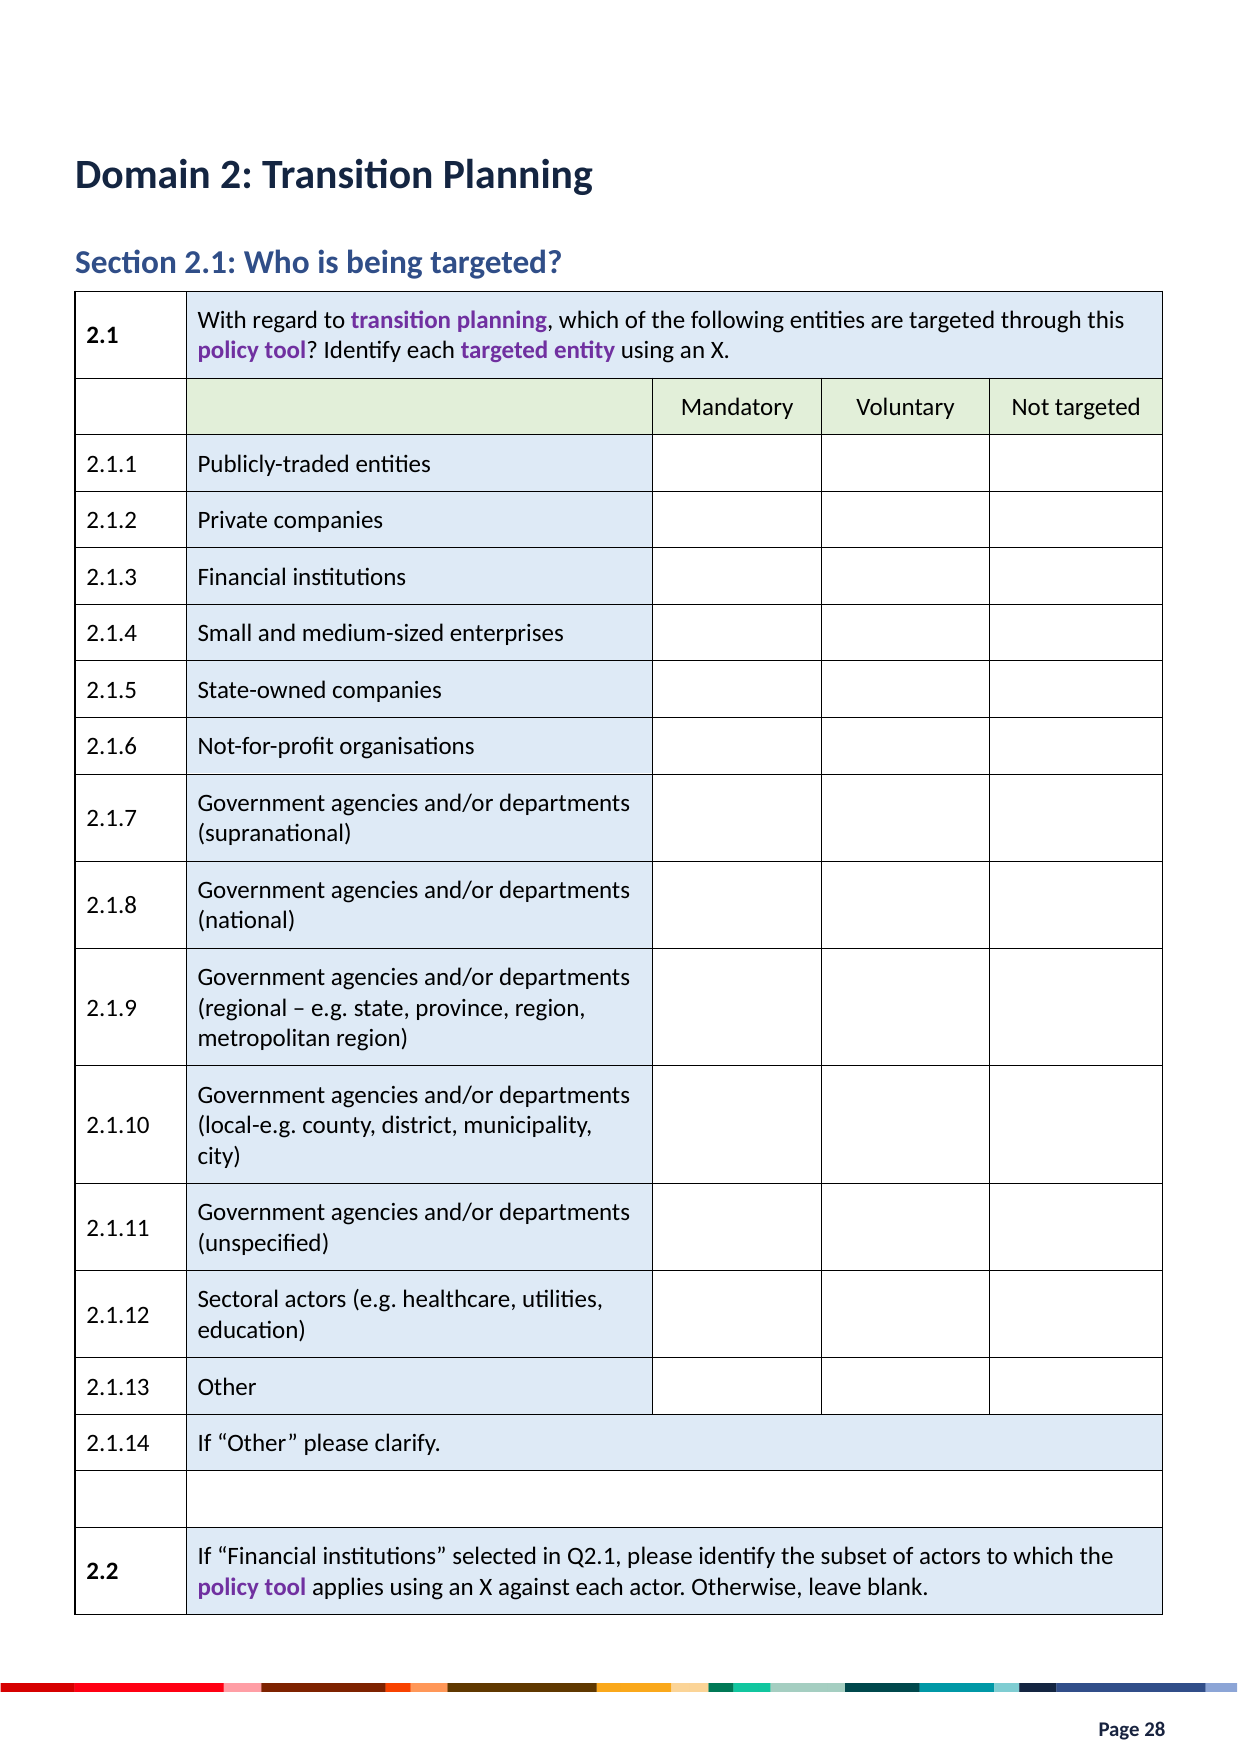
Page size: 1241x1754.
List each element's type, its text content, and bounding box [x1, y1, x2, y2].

table_cell [822, 548, 989, 604]
table_cell [822, 435, 989, 491]
table_cell [822, 718, 989, 773]
table_cell Government agencies and/or departments (regional – e.g. state, province, region, metropolitan region) [187, 949, 652, 1065]
table_cell 2.1.5 [76, 661, 186, 717]
table_cell [822, 949, 989, 1065]
table_cell [187, 379, 652, 434]
table_cell [822, 862, 989, 948]
table_cell [653, 1066, 821, 1183]
table_header 2.1 [76, 292, 186, 378]
table_cell 2.1.9 [76, 949, 186, 1065]
table_cell [653, 775, 821, 861]
table_cell [653, 661, 821, 717]
table_cell Publicly-traded entities [187, 435, 652, 491]
table_cell [990, 548, 1162, 604]
table_cell Voluntary [822, 379, 989, 434]
table_cell Not-for-profit organisations [187, 718, 652, 773]
table_header With regard to transition planning, which of the following entities are targeted through this policy tool? Identify each targeted entity using an X. [187, 292, 1162, 378]
table_cell Government agencies and/or departments (supranational) [187, 775, 652, 861]
table_cell [990, 1184, 1162, 1270]
table_cell Other [187, 1358, 652, 1414]
table_cell 2.2 [76, 1528, 186, 1614]
picture [0, 1683, 1236, 1692]
table_cell 2.1.4 [76, 605, 186, 660]
table_cell [653, 435, 821, 491]
table_cell [990, 775, 1162, 861]
table_cell [653, 605, 821, 660]
table_cell Private companies [187, 492, 652, 547]
table_cell [990, 718, 1162, 773]
table_cell 2.1.12 [76, 1271, 186, 1357]
table_cell State-owned companies [187, 661, 652, 717]
table_cell [653, 718, 821, 773]
table_cell [653, 1184, 821, 1270]
table_cell Financial institutions [187, 548, 652, 604]
table_cell [990, 435, 1162, 491]
table_cell [76, 1471, 186, 1527]
table_cell 2.1.2 [76, 492, 186, 547]
table_cell 2.1.11 [76, 1184, 186, 1270]
table_cell [990, 1358, 1162, 1414]
table_cell 2.1.10 [76, 1066, 186, 1183]
table_cell Small and medium-sized enterprises [187, 605, 652, 660]
table_cell Mandatory [653, 379, 821, 434]
table_cell 2.1.13 [76, 1358, 186, 1414]
table_cell [822, 1358, 989, 1414]
table_cell [990, 661, 1162, 717]
table_cell Government agencies and/or departments (national) [187, 862, 652, 948]
table_cell [822, 1066, 989, 1183]
table_cell [822, 605, 989, 660]
table_cell [822, 775, 989, 861]
table_cell [653, 949, 821, 1065]
table_cell [822, 661, 989, 717]
table_cell [822, 1184, 989, 1270]
table_cell [990, 1271, 1162, 1357]
table_cell [76, 379, 186, 434]
table_cell [990, 949, 1162, 1065]
table_cell Not targeted [990, 379, 1162, 434]
table_cell Sectoral actors (e.g. healthcare, utilities, education) [187, 1271, 652, 1357]
table_cell [990, 862, 1162, 948]
table_cell [653, 492, 821, 547]
table_cell [653, 548, 821, 604]
table_cell Government agencies and/or departments (unspecified) [187, 1184, 652, 1270]
table_cell 2.1.8 [76, 862, 186, 948]
table_cell [990, 1066, 1162, 1183]
table_cell [653, 862, 821, 948]
table_cell 2.1.6 [76, 718, 186, 773]
table_cell 2.1.7 [76, 775, 186, 861]
table_cell 2.1.3 [76, 548, 186, 604]
table_cell [187, 1471, 1162, 1527]
subtitle Section 2.1: Who is being targeted? [75, 241, 1165, 282]
table_cell 2.1.14 [76, 1415, 186, 1470]
table_cell If “Other” please clarify. [187, 1415, 1162, 1470]
table_cell [822, 492, 989, 547]
subtitle Domain 2: Transition Planning [75, 148, 1165, 199]
table_cell Government agencies and/or departments (local-e.g. county, district, municipality, city) [187, 1066, 652, 1183]
table_cell [653, 1358, 821, 1414]
table_cell [822, 1271, 989, 1357]
table_cell [990, 605, 1162, 660]
table_cell 2.1.1 [76, 435, 186, 491]
table_cell [653, 1271, 821, 1357]
table_cell If “Financial institutions” selected in Q2.1, please identify the subset of actors to which the policy tool applies using an X against each actor. Otherwise, leave blank. [187, 1528, 1162, 1614]
table_cell [990, 492, 1162, 547]
